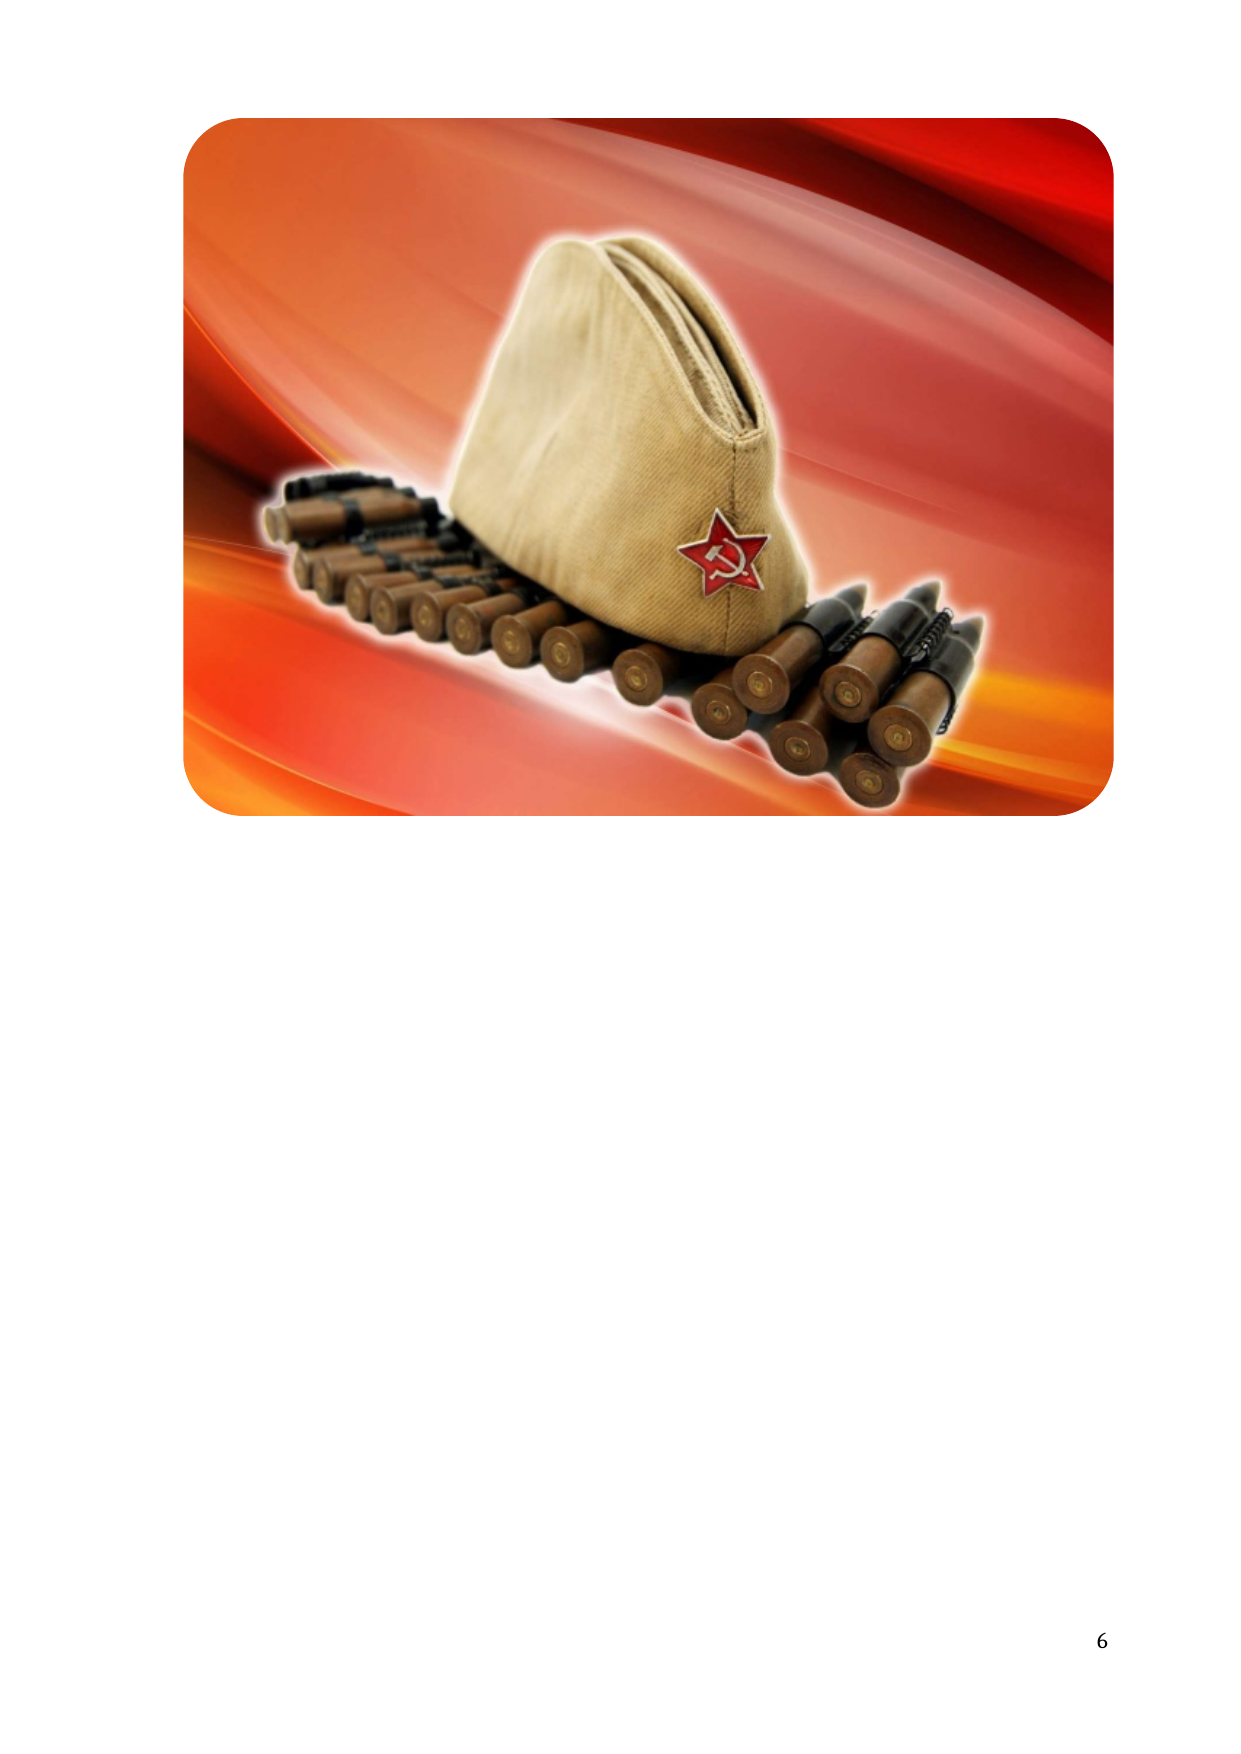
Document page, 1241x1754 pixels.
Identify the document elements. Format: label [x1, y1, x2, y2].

picture [183, 118, 1114, 816]
